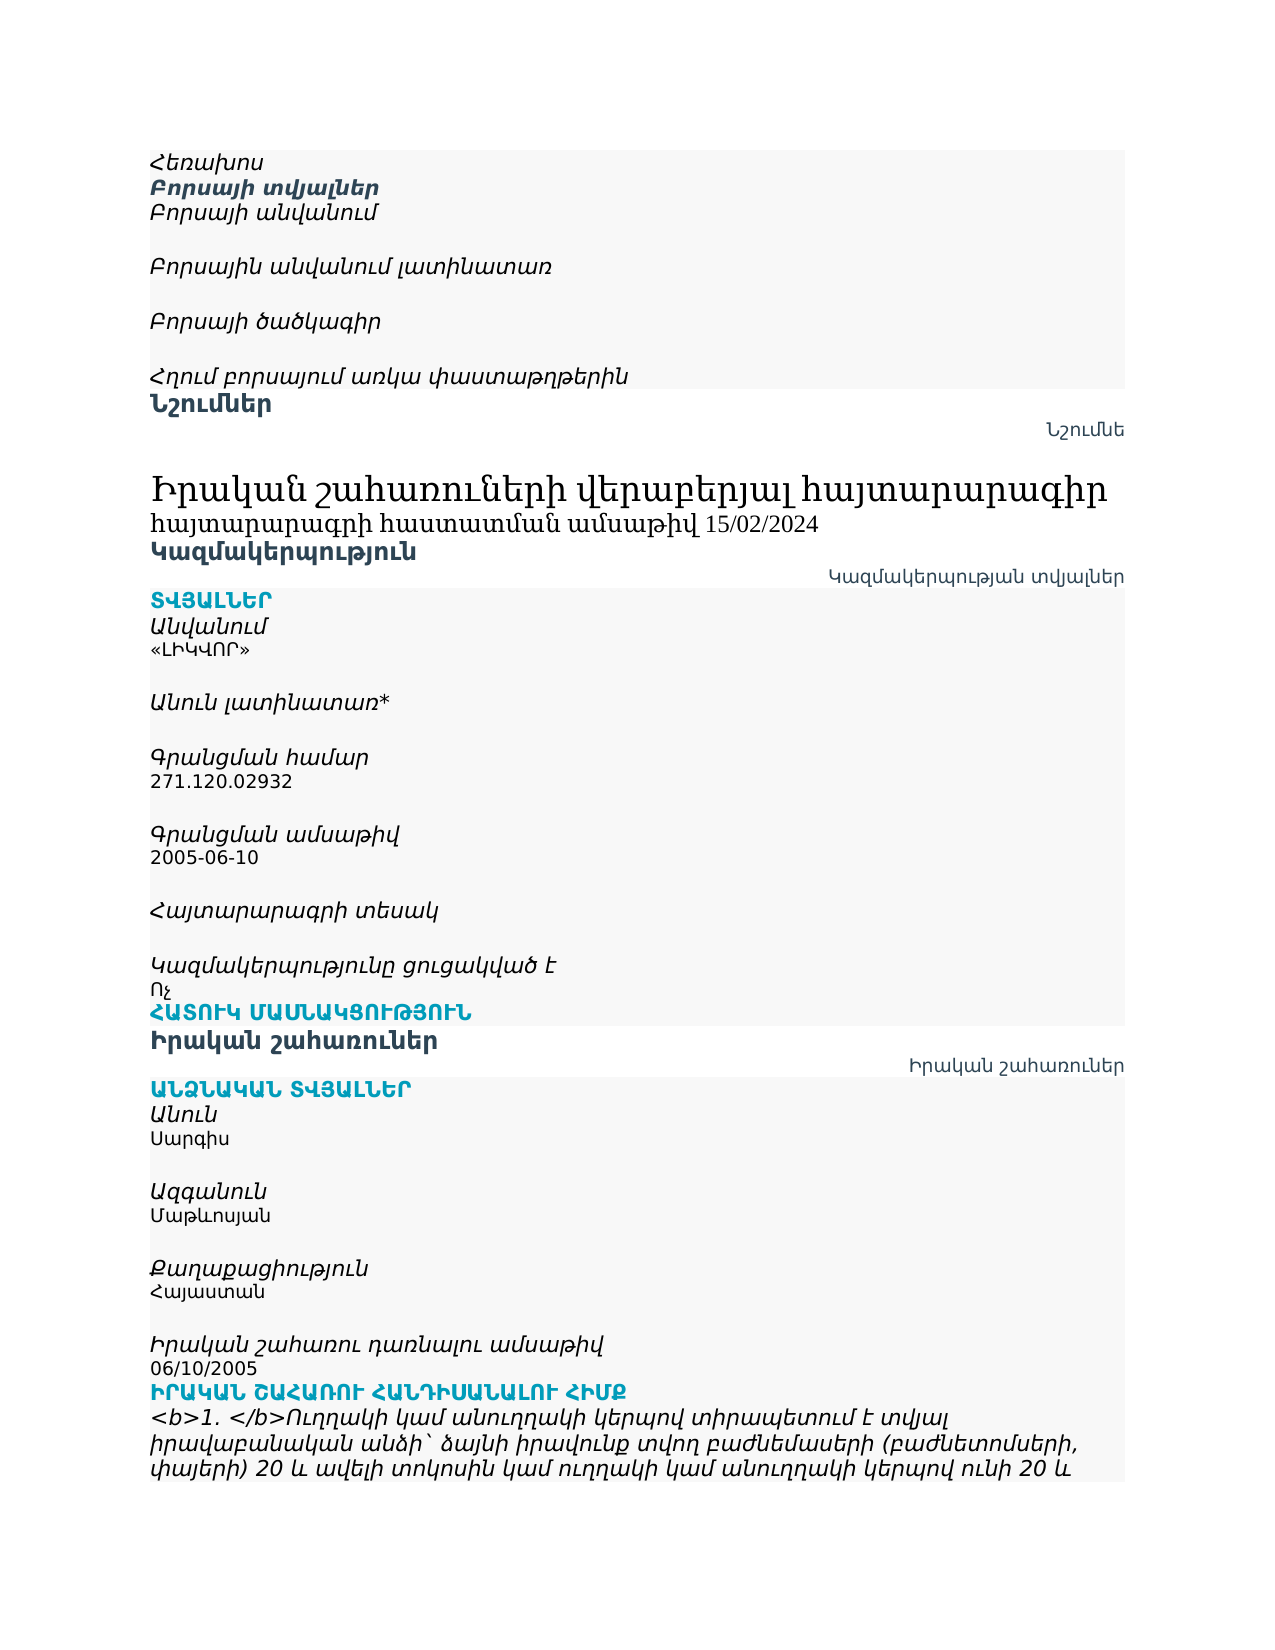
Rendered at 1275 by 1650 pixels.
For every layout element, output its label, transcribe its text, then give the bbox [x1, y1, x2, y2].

text Նշումներ [150, 389, 1125, 418]
text Բորսայի անվանում [150, 200, 1125, 225]
text Քաղաքացիություն [150, 1256, 1125, 1281]
text Բորսայի տվյալներ [150, 176, 1125, 200]
text Գրանցման ամսաթիվ [150, 822, 1125, 847]
text Իրական շահառուներ [150, 1026, 1125, 1055]
text 2005-06-10 [150, 847, 1125, 869]
text Մաթևոսյան [150, 1204, 1125, 1226]
text Իրական շահառու դառնալու ամսաթիվ [150, 1332, 1125, 1358]
text Կազմակերպության տվյալներ [150, 567, 1125, 588]
text Հեռախոս [150, 150, 1125, 176]
text Կազմակերպությունը ցուցակված է [150, 953, 1125, 978]
text «ԼԻԿՎՈՐ» [150, 639, 1125, 661]
text Նշումնե [150, 418, 1125, 440]
text Իրական շահառուների վերաբերյալ հայտարարագիր [150, 469, 1125, 509]
text ՀԱՏՈՒԿ ՄԱՍՆԱԿՑՈՒԹՅՈՒՆ [150, 1000, 1125, 1026]
text ՏՎՅԱԼՆԵՐ [150, 588, 1125, 614]
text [150, 1405, 1125, 1482]
text 271.120.02932 [150, 771, 1125, 793]
text հայտարարագրի հաստատման ամսաթիվ 15/02/2024 [150, 509, 1125, 537]
text Սարգիս [150, 1128, 1125, 1150]
text Հղում բորսայում առկա փաստաթղթերին [150, 364, 1125, 389]
text Անվանում [150, 614, 1125, 639]
text Ոչ [150, 978, 1125, 1000]
text ԱՆՁՆԱԿԱՆ ՏՎՅԱԼՆԵՐ [150, 1077, 1125, 1102]
text Բորսայի ծածկագիր [150, 309, 1125, 335]
text Ազգանուն [150, 1179, 1125, 1204]
text 06/10/2005 [150, 1358, 1125, 1379]
text Հայտարարագրի տեսակ [150, 898, 1125, 924]
text Անուն [150, 1102, 1125, 1128]
text Անուն լատինատառ* [150, 691, 1125, 716]
text Բորսային անվանում լատինատառ [150, 254, 1125, 280]
text Իրական շահառուներ [150, 1055, 1125, 1077]
text Հայաստան [150, 1281, 1125, 1303]
text Կազմակերպություն [150, 537, 1125, 567]
text ԻՐԱԿԱՆ ՇԱՀԱՌՈՒ ՀԱՆԴԻՍԱՆԱԼՈՒ ՀԻՄՔ [150, 1379, 1125, 1405]
text Գրանցման համար [150, 745, 1125, 771]
